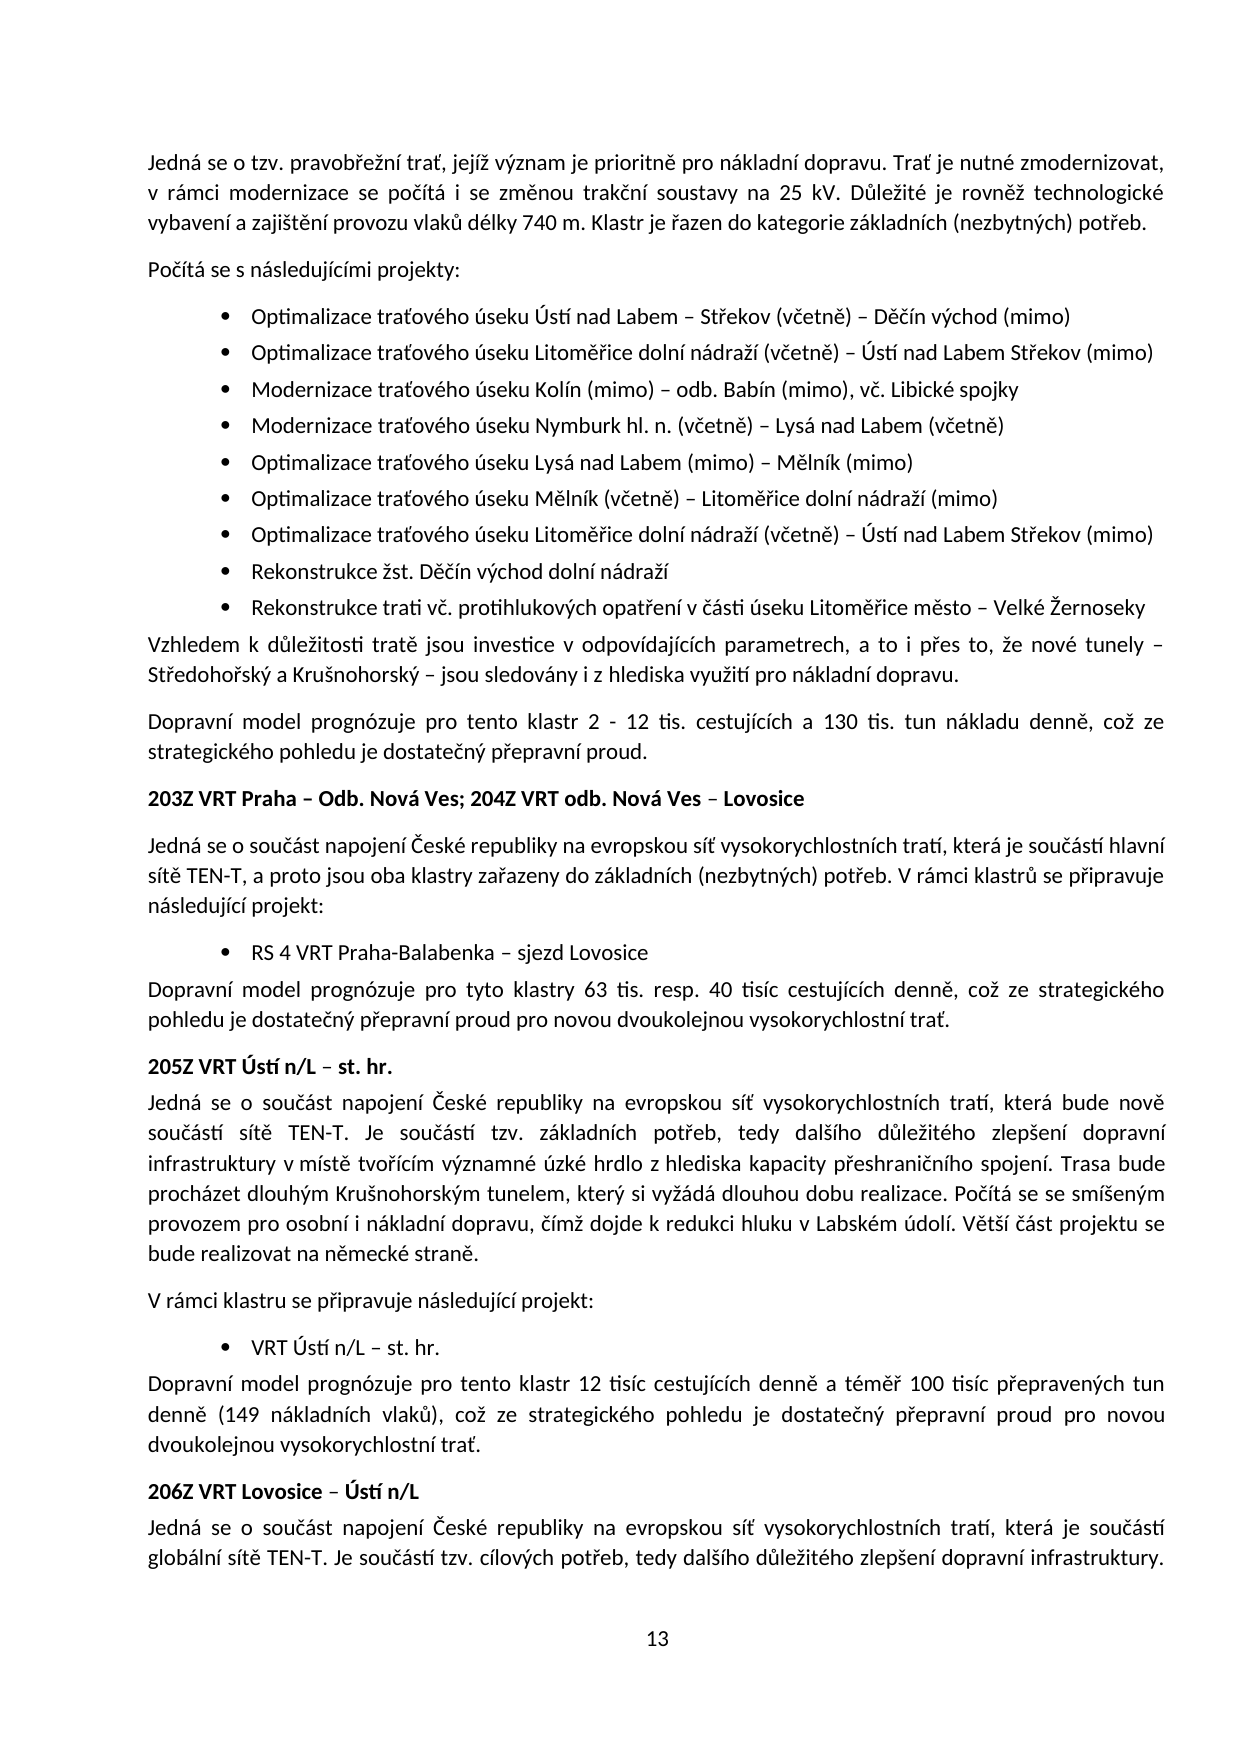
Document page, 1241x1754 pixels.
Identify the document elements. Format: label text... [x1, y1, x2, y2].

text Vzhledem k důležitosti tratě jsou investice v odpovídajících parametrech, a to i přes to, že nové tunely – Středohořský a Krušnohorský – jsou sledovány i z hlediska využití pro nákladní dopravu. [148, 630, 1167, 688]
list Optimalizace traťového úseku Litoměřice dolní nádraží (včetně) – Ústí nad Labem Střekov (mimo) [221, 338, 1167, 366]
text Dopravní model prognózuje pro tento klastr 2 - 12 tis. cestujících a 130 tis. tun nákladu denně, což ze strategického pohledu je dostatečný přepravní proud. [148, 707, 1167, 765]
text 203Z VRT Praha – Odb. Nová Ves; 204Z VRT odb. Nová Ves – Lovosice [148, 784, 1167, 812]
list Optimalizace traťového úseku Lysá nad Labem (mimo) – Mělník (mimo) [221, 448, 1167, 476]
list Modernizace traťového úseku Nymburk hl. n. (včetně) – Lysá nad Labem (včetně) [221, 411, 1167, 439]
list RS 4 VRT Praha-Balabenka – sjezd Lovosice [221, 938, 1167, 966]
text Jedná se o součást napojení České republiky na evropskou síť vysokorychlostních tratí, která je součástí hlavní sítě TEN-T, a proto jsou oba klastry zařazeny do základních (nezbytných) potřeb. V rámci klastrů se připravuje následující projekt: [148, 831, 1167, 919]
list VRT Ústí n/L – st. hr. [221, 1333, 1167, 1361]
list Optimalizace traťového úseku Ústí nad Labem – Střekov (včetně) – Děčín východ (mimo) [221, 302, 1167, 330]
list Rekonstrukce trati vč. protihlukových opatření v části úseku Litoměřice město – Velké Žernoseky [221, 593, 1167, 621]
list Modernizace traťového úseku Kolín (mimo) – odb. Babín (mimo), vč. Libické spojky [221, 375, 1167, 403]
text 205Z VRT Ústí n/L – st. hr. [148, 1052, 1167, 1080]
text Počítá se s následujícími projekty: [148, 255, 1167, 283]
list Rekonstrukce žst. Děčín východ dolní nádraží [221, 557, 1167, 585]
list Optimalizace traťového úseku Litoměřice dolní nádraží (včetně) – Ústí nad Labem Střekov (mimo) [221, 521, 1167, 548]
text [148, 1513, 1167, 1571]
list Optimalizace traťového úseku Mělník (včetně) – Litoměřice dolní nádraží (mimo) [221, 484, 1167, 512]
text Dopravní model prognózuje pro tento klastr 12 tisíc cestujících denně a téměř 100 tisíc přepravených tun denně (149 nákladních vlaků), což ze strategického pohledu je dostatečný přepravní proud pro novou dvoukolejnou vysokorychlostní trať. [148, 1369, 1167, 1458]
text Jedná se o součást napojení České republiky na evropskou síť vysokorychlostních tratí, která bude nově součástí sítě TEN-T. Je součástí tzv. základních potřeb, tedy dalšího důležitého zlepšení dopravní infrastruktury v místě tvořícím významné úzké hrdlo z hlediska kapacity přeshraničního spojení. Trasa bude procházet dlouhým Krušnohorským tunelem, který si vyžádá dlouhou dobu realizace. Počítá se se smíšeným provozem pro osobní i nákladní dopravu, čímž dojde k redukci hluku v Labském údolí. Větší část projektu se bude realizovat na německé straně. [148, 1088, 1167, 1267]
text Dopravní model prognózuje pro tyto klastry 63 tis. resp. 40 tisíc cestujících denně, což ze strategického pohledu je dostatečný přepravní proud pro novou dvoukolejnou vysokorychlostní trať. [148, 975, 1167, 1033]
text 206Z VRT Lovosice – Ústí n/L [148, 1477, 1167, 1505]
text V rámci klastru se připravuje následující projekt: [148, 1286, 1167, 1314]
text Jedná se o tzv. pravobřežní trať, jejíž význam je prioritně pro nákladní dopravu. Trať je nutné zmodernizovat, v rámci modernizace se počítá i se změnou trakční soustavy na 25 kV. Důležité je rovněž technologické vybavení a zajištění provozu vlaků délky 740 m. Klastr je řazen do kategorie základních (nezbytných) potřeb. [148, 148, 1167, 236]
